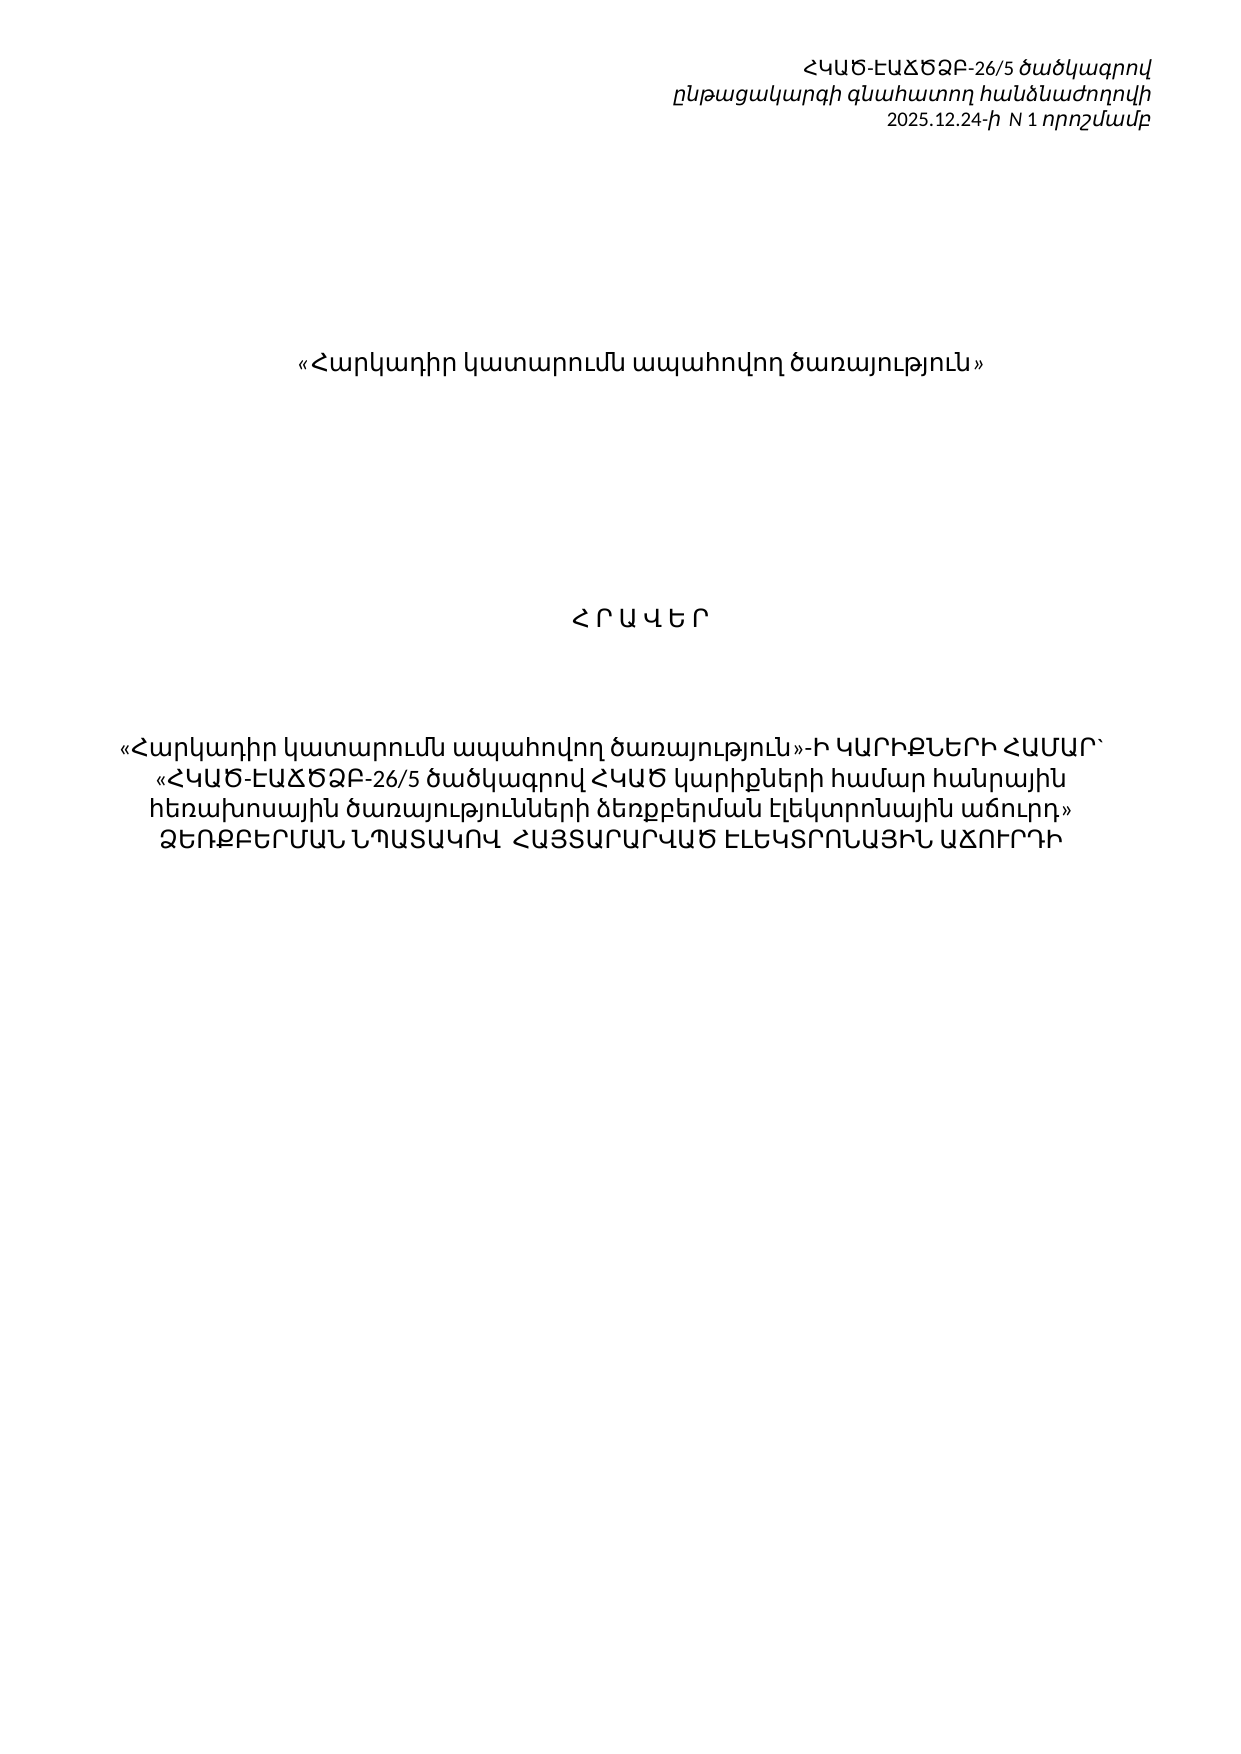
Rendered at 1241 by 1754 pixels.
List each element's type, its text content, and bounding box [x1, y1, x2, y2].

text «Հարկադիր կատարումն ապահովող ծառայություն»-Ի ԿԱՐԻՔՆԵՐԻ ՀԱՄԱՐ` «ՀԿԱԾ-ԷԱՃԾՁԲ-26/5 ծածկագրով ՀԿԱԾ կարիքների համար հանրային հեռախոսային ծառայությունների ձեռքբերման էլեկտրոնային աճուրդ» ՁԵՌՔԲԵՐՄԱՆ ՆՊԱՏԱԿՈՎ ՀԱՅՏԱՐԱՐՎԱԾ ԷԼԵԿՏՐՈՆԱՅԻՆ ԱՃՈՒՐԴԻ [69, 732, 1152, 854]
text ընթացակարգի գնահատող հանձնաժողովի [69, 81, 1152, 106]
text Հ Ր Ա Վ Ե Ր [69, 603, 1152, 634]
text ՀԿԱԾ-ԷԱՃԾՁԲ-26/5 ծածկագրով [69, 56, 1152, 81]
text « Հարկադիր կատարումն ապահովող ծառայություն» [69, 347, 1152, 377]
text 2025.12.24 -ի N 1 որոշմամբ [69, 106, 1152, 132]
